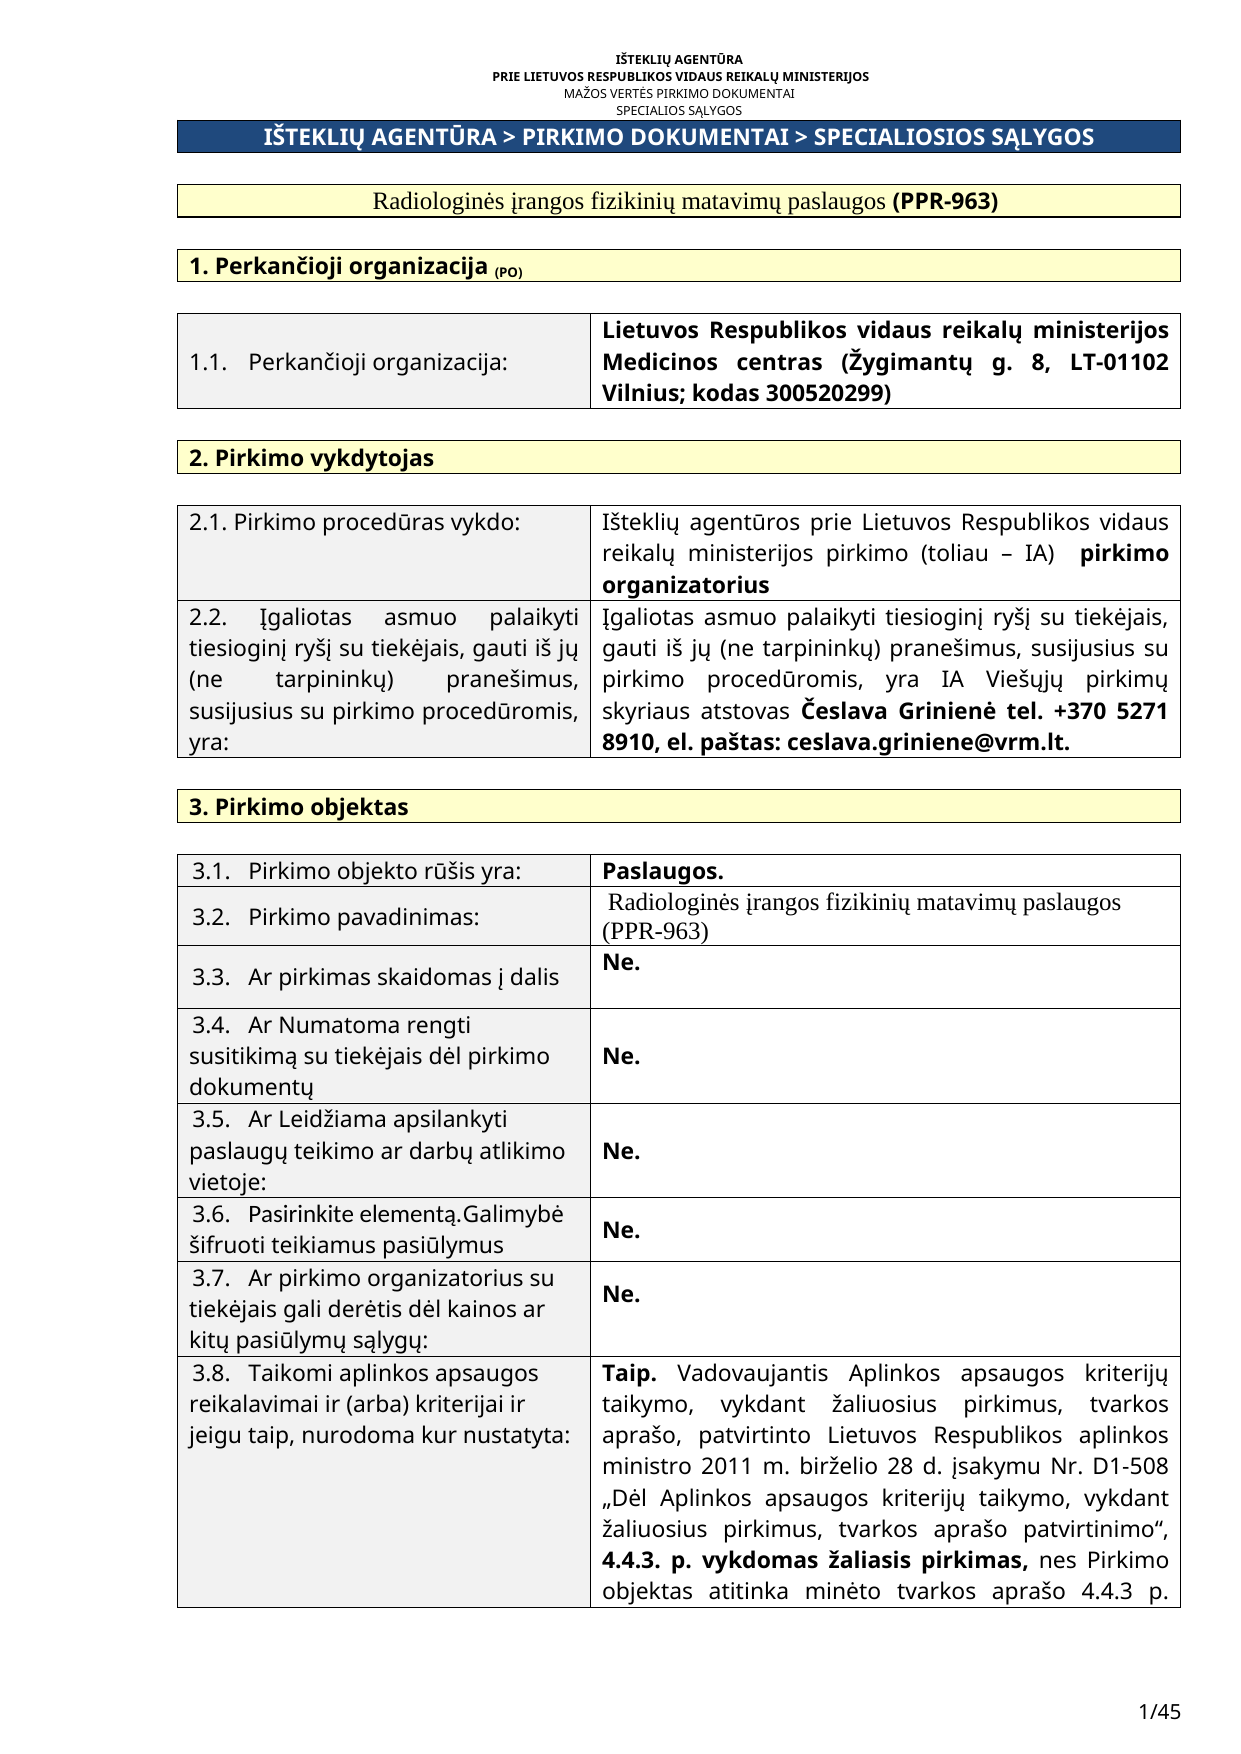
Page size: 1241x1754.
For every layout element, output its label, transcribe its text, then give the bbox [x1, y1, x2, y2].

table_cell 2.2. Įgaliotas asmuo palaikyti tiesioginį ryšį su tiekėjais, gauti iš jų (ne tarpininkų) pranešimus, susijusius su pirkimo procedūromis, yra: [178, 601, 590, 757]
table_cell Ar Leidžiama apsilankyti paslaugų teikimo ar darbų atlikimo vietoje: [178, 1104, 590, 1197]
table_cell [591, 1262, 1180, 1356]
table_cell [591, 946, 1180, 1008]
table_header Išteklių agentūros prie Lietuvos Respublikos vidaus reikalų ministerijos pirkimo (toliau – IA) pirkimo organizatorius [591, 506, 1180, 600]
table_cell Ar pirkimo organizatorius su tiekėjais gali derėtis dėl kainos ar kitų pasiūlymų sąlygų: [178, 1262, 590, 1356]
table_header (PPR-963) [178, 185, 1180, 216]
table_header [591, 314, 1180, 408]
table_cell Ar pirkimas skaidomas į dalis [178, 946, 590, 1008]
table_cell Įgaliotas asmuo palaikyti tiesioginį ryšį su tiekėjais, gauti iš jų (ne tarpininkų) pranešimus, susijusius su pirkimo procedūromis, yra IA Viešųjų pirkimų skyriaus atstovas [591, 601, 1180, 757]
table_cell [591, 887, 1180, 945]
table_header 3. Pirkimo objektas [178, 790, 1180, 822]
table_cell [178, 1357, 590, 1607]
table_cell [591, 1357, 1180, 1607]
table_header Pirkimo objekto rūšis yra: [178, 855, 590, 886]
table_cell Ar Numatoma rengti susitikimą su tiekėjais dėl pirkimo dokumentų [178, 1009, 590, 1102]
table_cell Galimybė šifruoti teikiamus pasiūlymus [178, 1198, 590, 1261]
table_header 1. Perkančioji organizacija (PO) [178, 250, 1180, 281]
table_cell Pirkimo pavadinimas: [178, 887, 590, 945]
table_header Perkančioji organizacija: [178, 314, 590, 408]
table_header IŠTEKLIŲ AGENTŪRA > PIRKIMO DOKUMENTAI > SPECIALIOSIOS SĄLYGOS [178, 121, 1180, 152]
table_cell [591, 1104, 1180, 1197]
table_header 2. Pirkimo vykdytojas [178, 441, 1180, 473]
table_cell [591, 1198, 1180, 1261]
table_header 2.1. Pirkimo procedūras vykdo: [178, 506, 590, 600]
table_cell [591, 1009, 1180, 1102]
table_header . [591, 855, 1180, 886]
